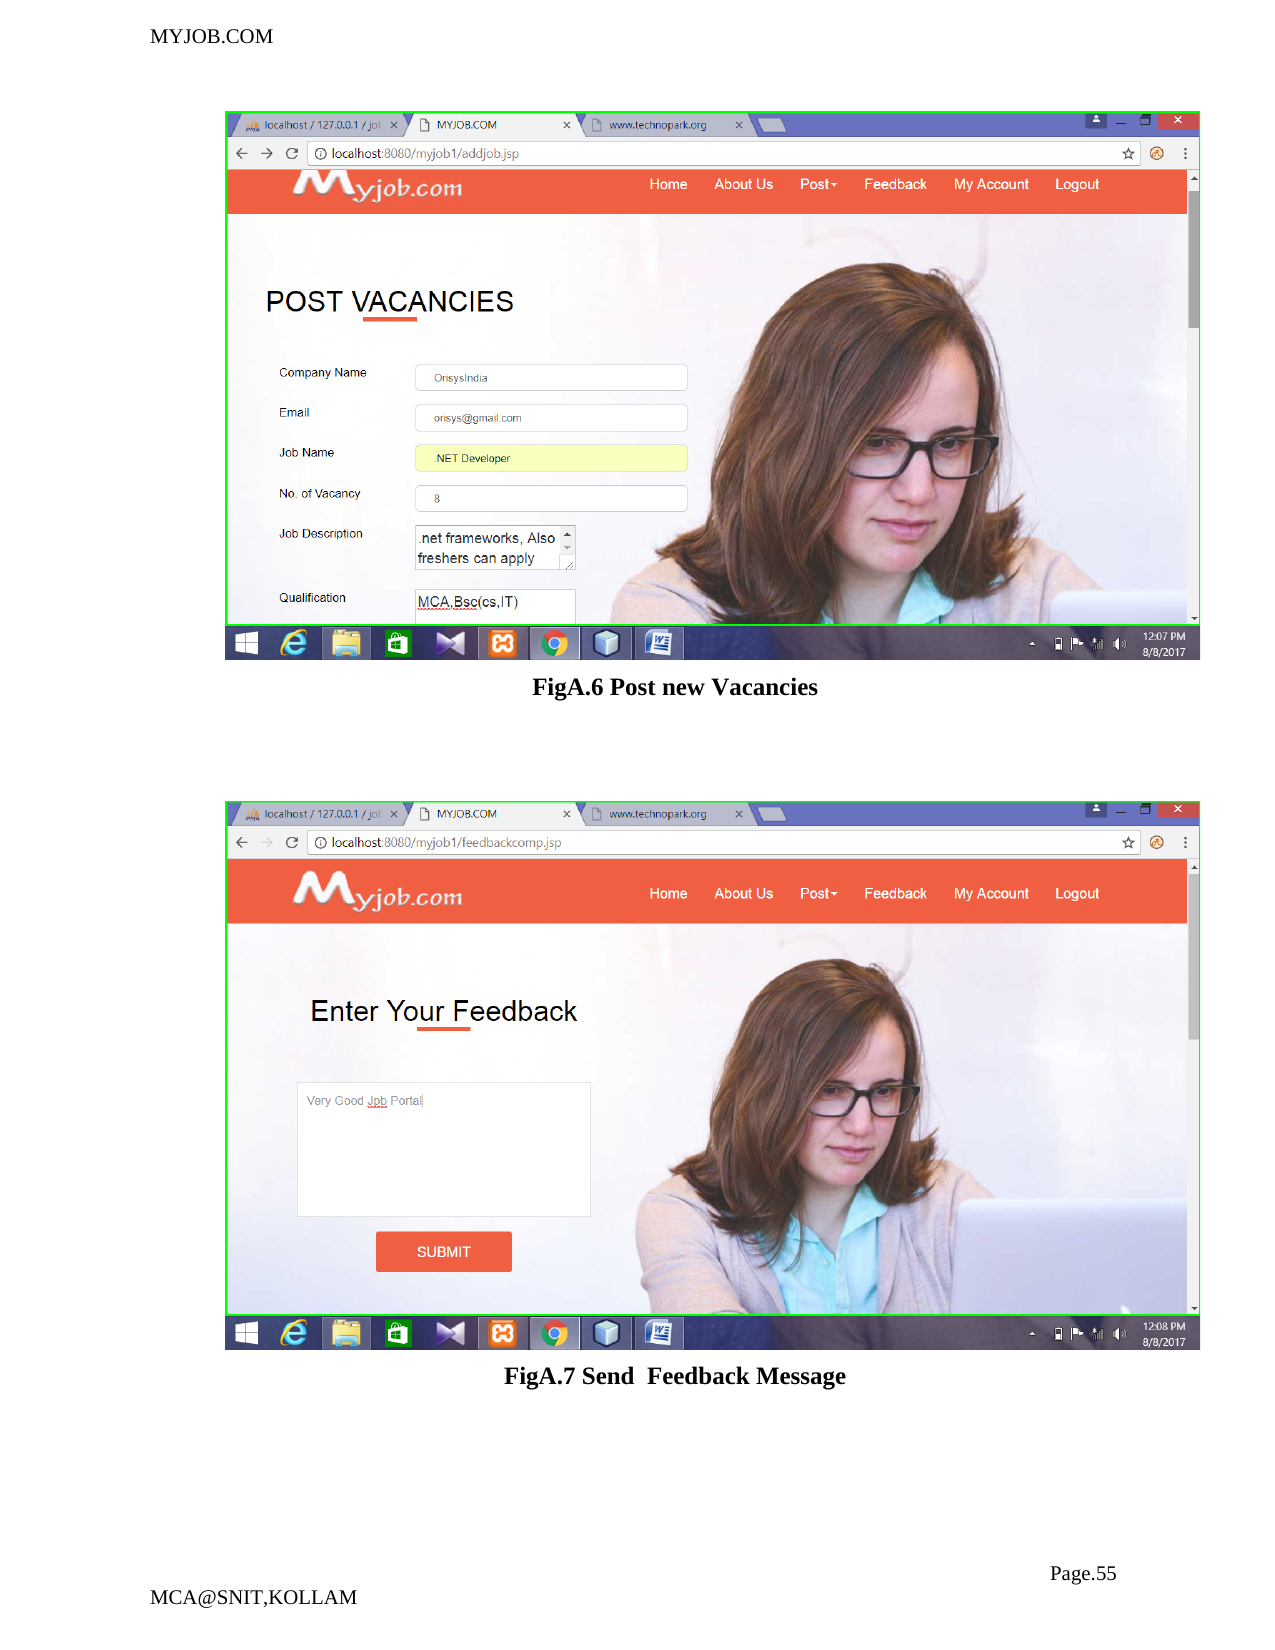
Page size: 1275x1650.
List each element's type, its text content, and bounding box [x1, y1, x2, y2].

picture [225, 801, 1200, 1350]
text FigA.6 Post new Vacancies [225, 672, 1125, 700]
text FigA.7 Send Feedback Message [225, 1361, 1125, 1390]
picture [225, 111, 1200, 660]
